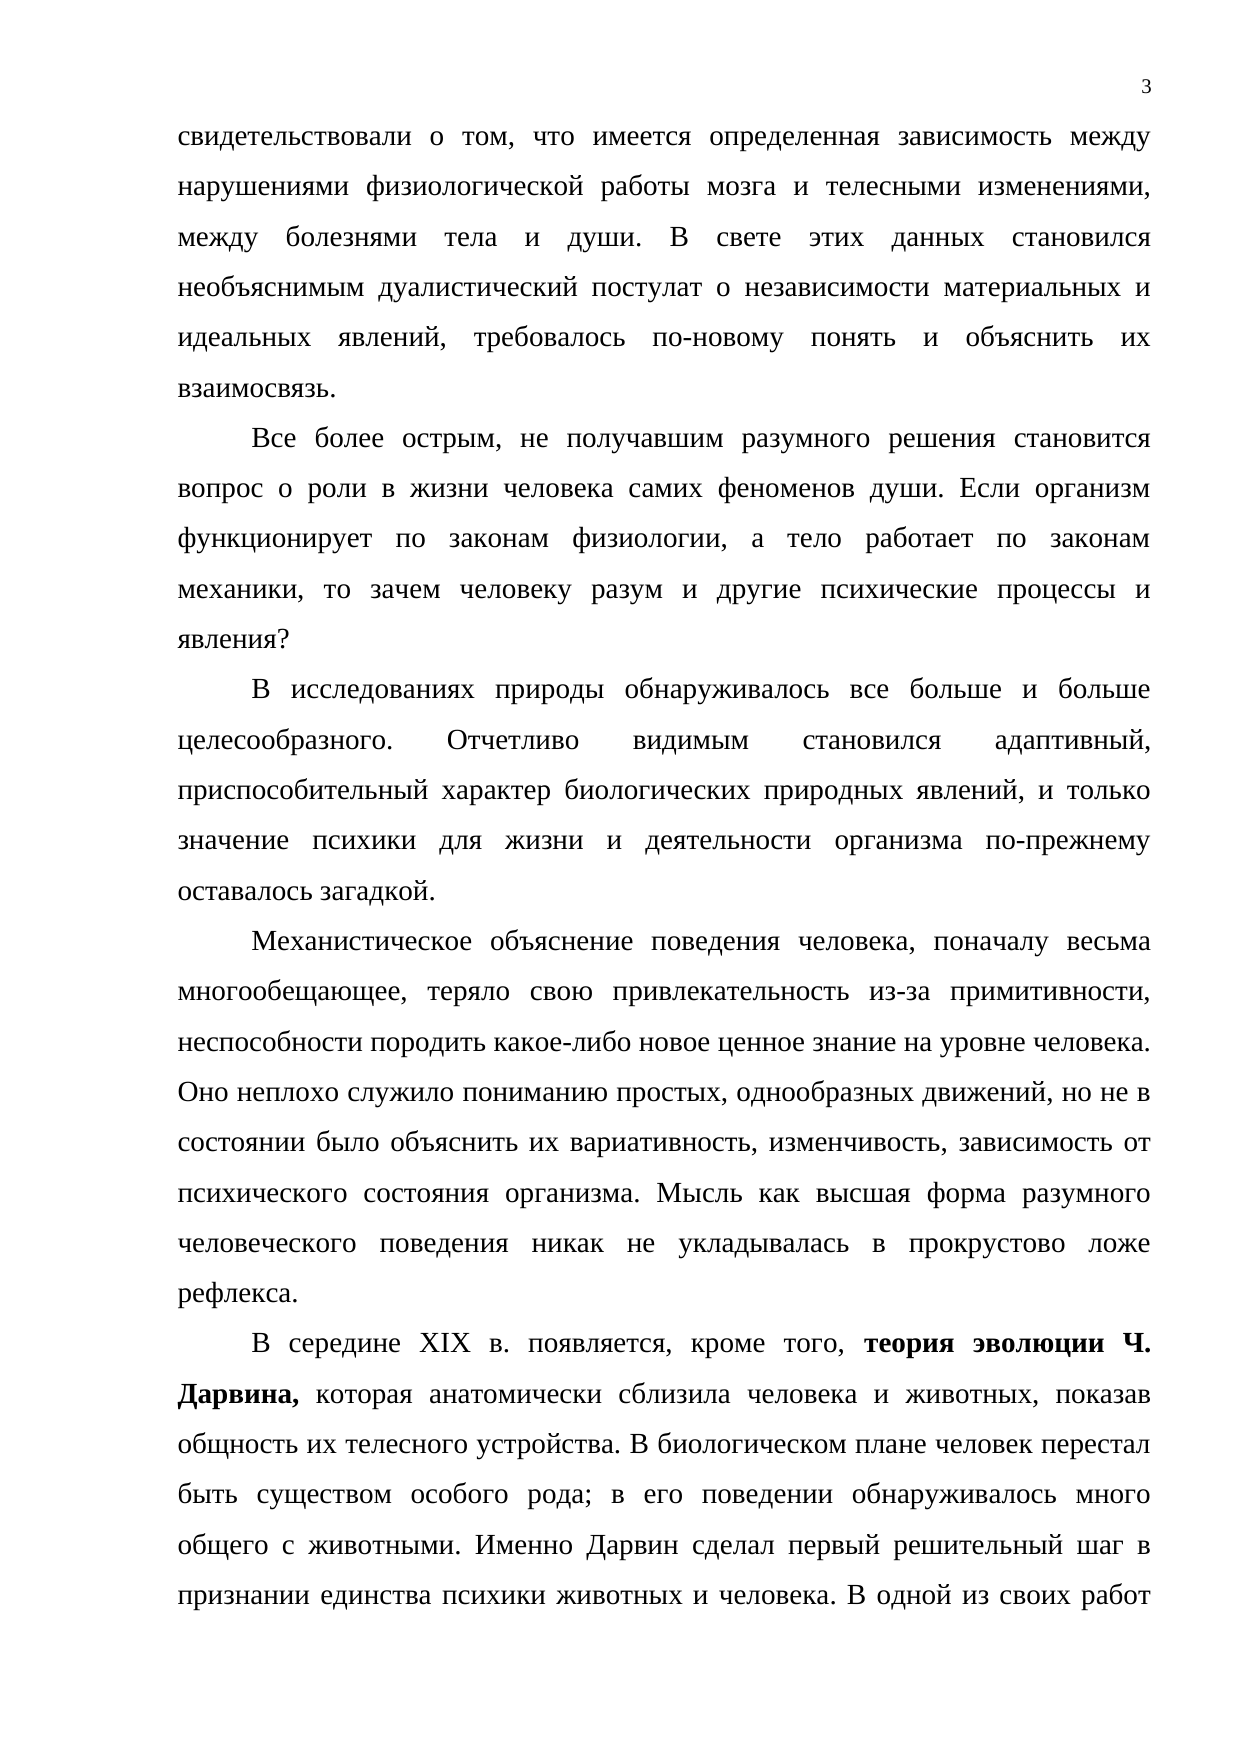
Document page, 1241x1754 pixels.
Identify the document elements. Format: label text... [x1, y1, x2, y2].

text Все более острым, не получавшим разумного решения становится вопрос о роли в жизни человека самих феноменов души. Если организм функционирует по законам физиологии, а тело работает по законам механики, то зачем человеку разум и другие психические процессы и явления? [177, 420, 1152, 655]
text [177, 118, 1152, 403]
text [177, 1326, 1152, 1611]
text Механистическое объяснение поведения человека, поначалу весьма многообещающее, теряло свою привлекательность из-за примитивности, неспособности породить какое-либо новое ценное знание на уровне человека. Оно неплохо служило пониманию простых, однообразных движений, но не в состоянии было объяснить их вариативность, изменчивость, зависимость от психического состояния организма. Мысль как высшая форма разумного человеческого поведения никак не укладывалась в прокрустово ложе рефлекса. [177, 923, 1152, 1309]
text В исследованиях природы обнаруживалось все больше и больше целесообразного. Отчетливо видимым становился адаптивный, приспособительный характер биологических природных явлений, и только значение психики для жизни и деятельности организма по-прежнему оставалось загадкой. [177, 672, 1152, 906]
